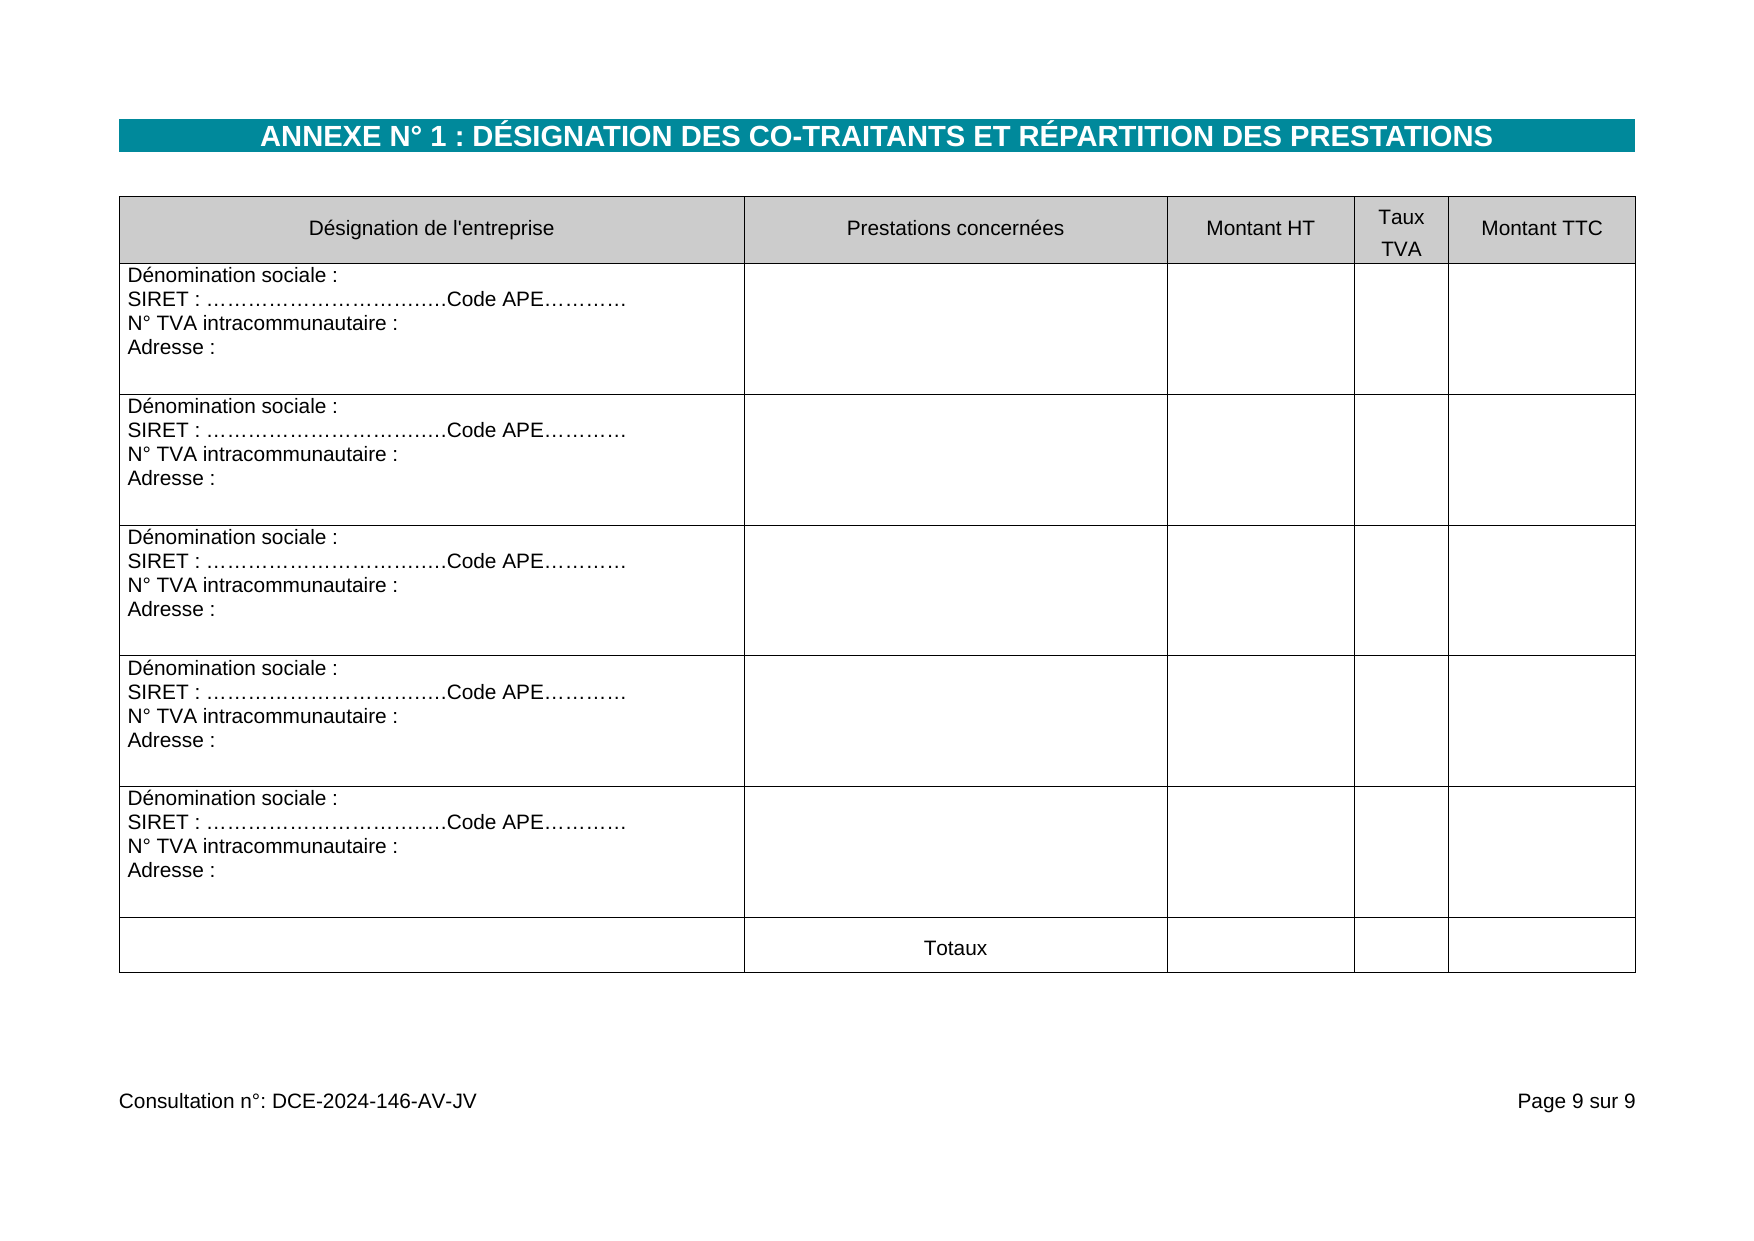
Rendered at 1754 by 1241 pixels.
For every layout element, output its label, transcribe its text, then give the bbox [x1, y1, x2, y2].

table_cell [1355, 787, 1448, 917]
table_cell [745, 395, 1167, 525]
table_cell [1449, 395, 1635, 525]
table_cell Dénomination sociale : SIRET : ………………………….….Code APE………… N° TVA intracommunautaire : Adresse : [120, 526, 744, 655]
table_cell Dénomination sociale : SIRET : ………………………….….Code APE………… N° TVA intracommunautaire : Adresse : [120, 656, 744, 786]
table_header Montant TTC [1449, 197, 1635, 263]
table_cell Dénomination sociale : SIRET : ………………………….….Code APE………… N° TVA intracommunautaire : Adresse : [120, 787, 744, 917]
subtitle ANNEXE N° 1 : DÉSIGNATION DES CO-TRAITANTS ET RÉPARTITION DES PRESTATIONS [119, 119, 1635, 152]
table_header Montant HT [1168, 197, 1354, 263]
table_cell [1355, 264, 1448, 394]
table_cell [1168, 264, 1354, 394]
table_cell [745, 787, 1167, 917]
table_cell [1168, 787, 1354, 917]
table_header Désignation de l'entreprise [120, 197, 744, 263]
table_cell Dénomination sociale : SIRET : ………………………….….Code APE………… N° TVA intracommunautaire : Adresse : [120, 395, 744, 525]
table_cell [1449, 656, 1635, 786]
table_cell [1355, 395, 1448, 525]
table_cell [1168, 656, 1354, 786]
table_cell [1168, 526, 1354, 655]
table_header Prestations concernées [745, 197, 1167, 263]
table_cell [120, 918, 744, 972]
table_cell [745, 526, 1167, 655]
table_cell [1449, 526, 1635, 655]
table_cell [1449, 264, 1635, 394]
table_cell [1168, 918, 1354, 972]
table_cell Dénomination sociale : SIRET : ………………………….….Code APE………… N° TVA intracommunautaire : Adresse : [120, 264, 744, 394]
table_header Taux TVA [1355, 197, 1448, 263]
table_cell [1355, 526, 1448, 655]
table_cell [1449, 787, 1635, 917]
table_cell [745, 264, 1167, 394]
table_cell [1355, 918, 1448, 972]
table_cell [745, 656, 1167, 786]
table_cell [1355, 656, 1448, 786]
table_cell Totaux [745, 918, 1167, 972]
table_cell [1168, 395, 1354, 525]
table_cell [1449, 918, 1635, 972]
